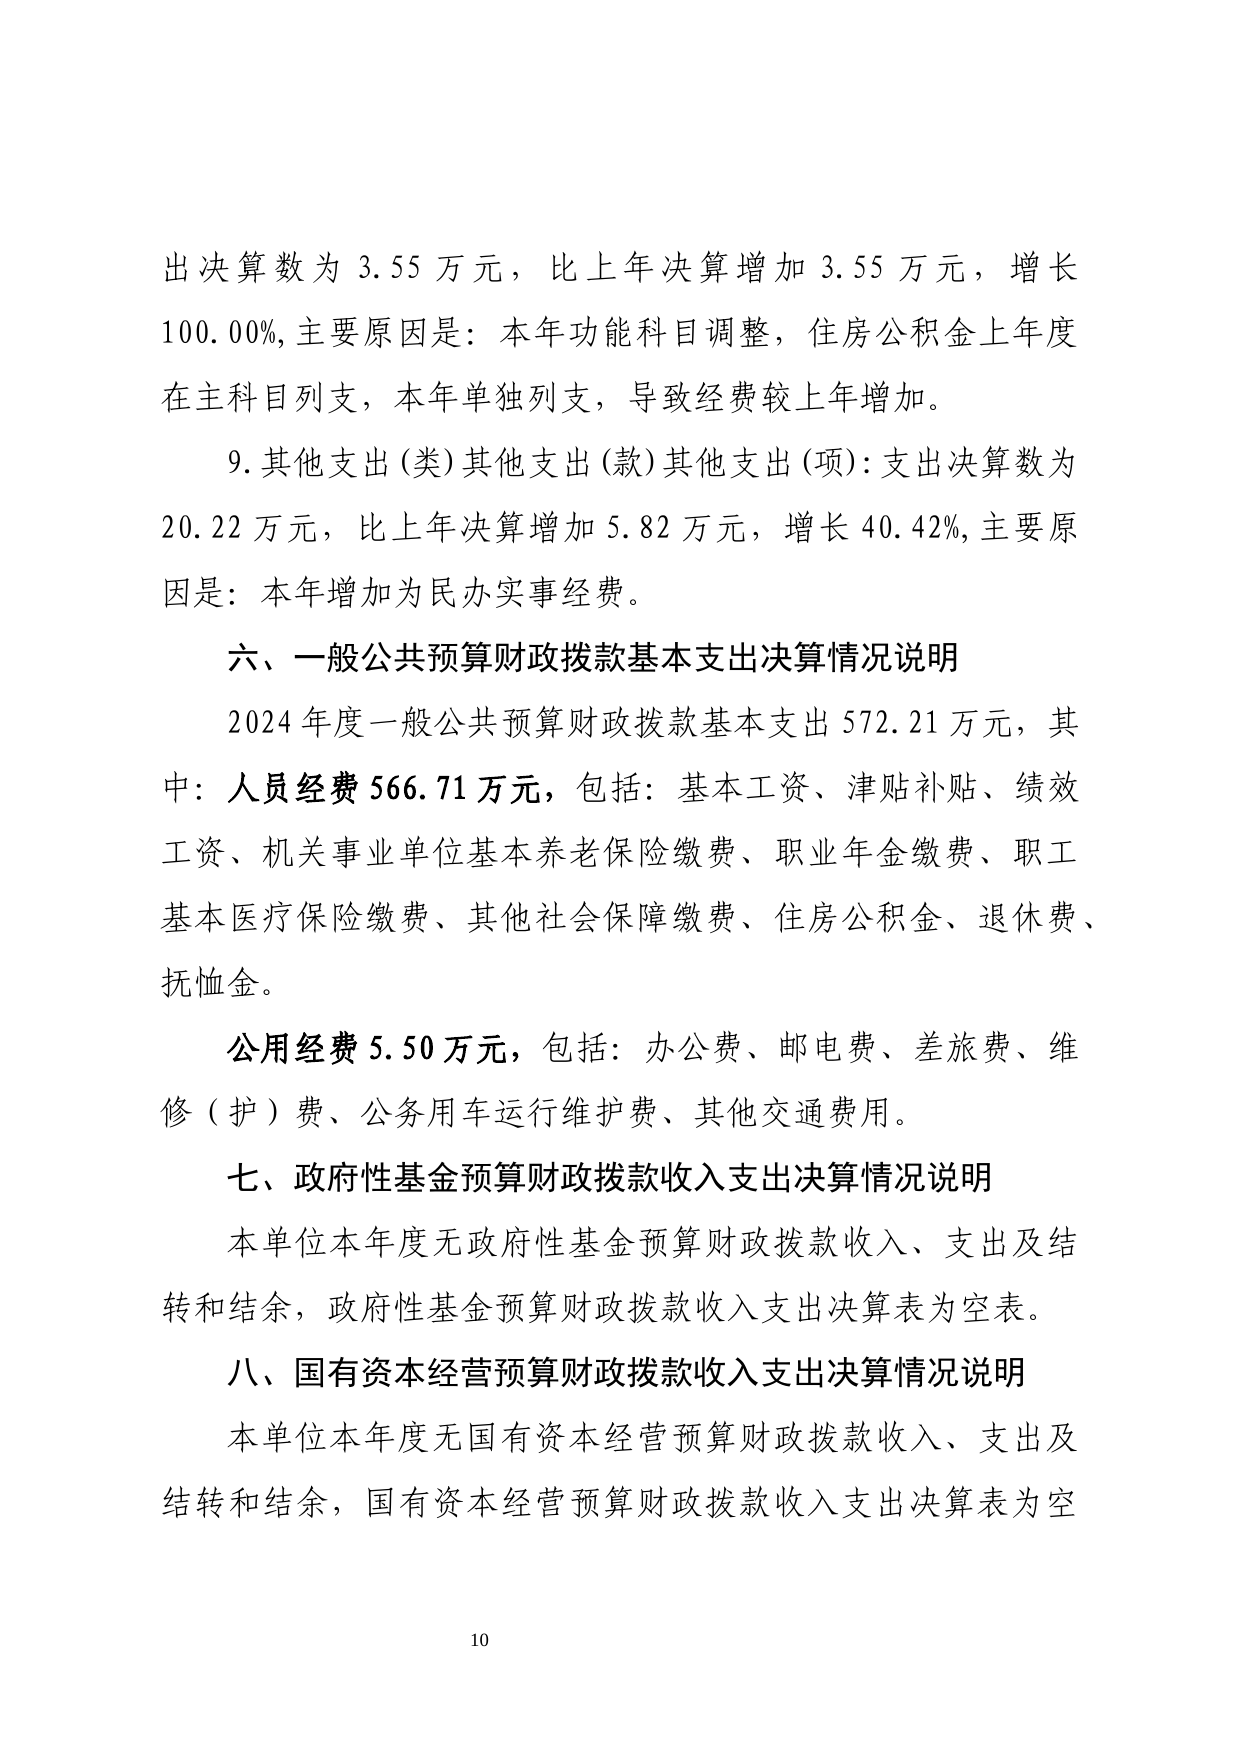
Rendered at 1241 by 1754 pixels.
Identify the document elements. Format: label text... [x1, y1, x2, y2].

text 2024年度一般公共预算财政拨款基本支出572.21万元，其中：人员经费566.71万元，包括：基本工资、津贴补贴、绩效工资、机关事业单位基本养老保险缴费、职业年金缴费、职工基本医疗保险缴费、其他社会保障缴费、住房公积金、退休费、抚恤金。 [159, 688, 1081, 1013]
text 八、国有资本经营预算财政拨款收入支出决算情况说明 [159, 1338, 1081, 1403]
text 本单位本年度无政府性基金预算财政拨款收入、支出及结转和结余，政府性基金预算财政拨款收入支出决算表为空表。 [159, 1208, 1081, 1338]
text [159, 1403, 1081, 1533]
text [159, 233, 1081, 428]
text 六、一般公共预算财政拨款基本支出决算情况说明 [159, 623, 1081, 688]
text 公用经费5.50万元，包括：办公费、邮电费、差旅费、维修（护）费、公务用车运行维护费、其他交通费用。 [159, 1013, 1081, 1143]
text 七、政府性基金预算财政拨款收入支出决算情况说明 [159, 1143, 1081, 1208]
text 9.其他支出(类)其他支出(款)其他支出(项):支出决算数为20.22万元，比上年决算增加5.82万元，增长40.42%,主要原因是：本年增加为民办实事经费。 [159, 428, 1081, 623]
